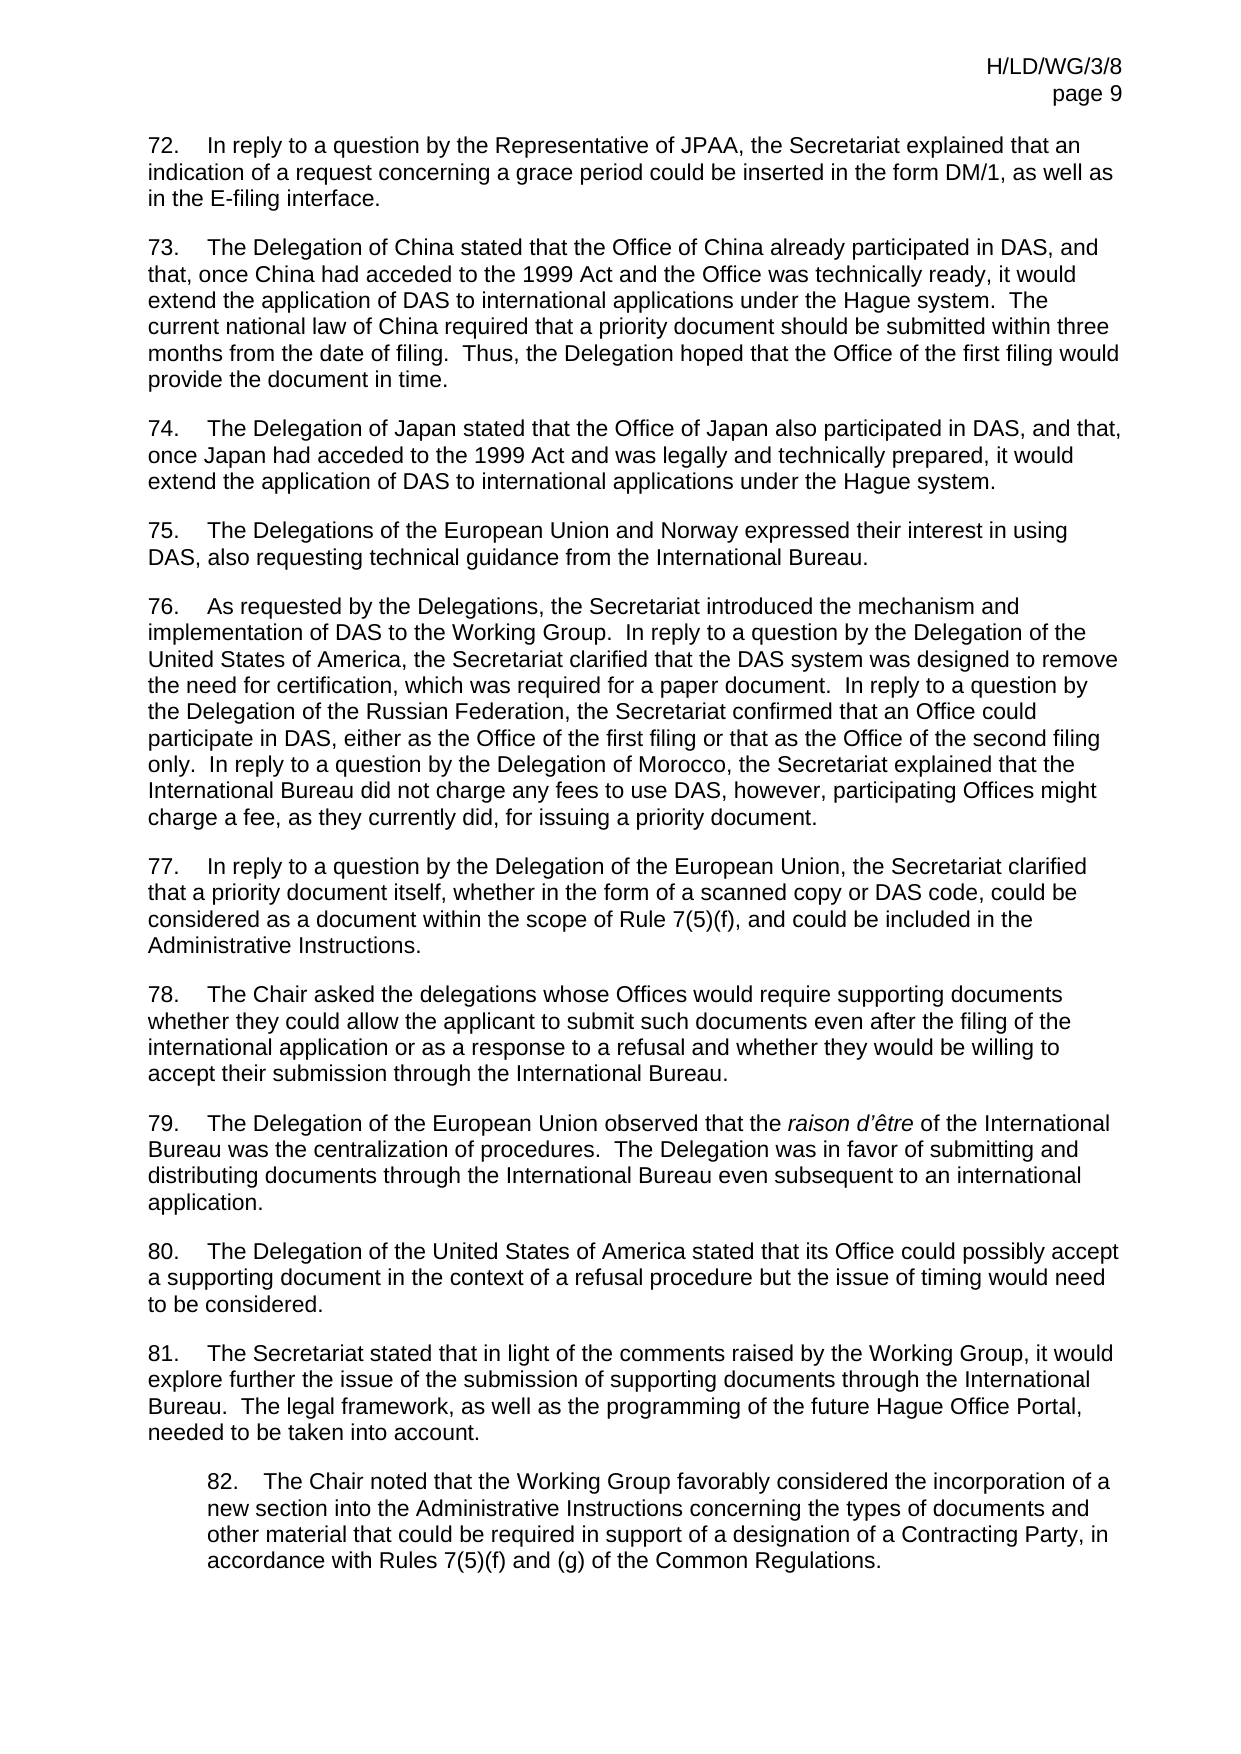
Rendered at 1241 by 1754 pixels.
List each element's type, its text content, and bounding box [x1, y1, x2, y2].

text The Delegation of Japan stated that the Office of Japan also participated in DAS, and that, once Japan had acceded to the 1999 Act and was legally and technically prepared, it would extend the application of DAS to international applications under the Hague system. [148, 415, 1122, 494]
text The Delegation of the European Union observed that the raison d’être of the International Bureau was the centralization of procedures. The Delegation was in favor of submitting and distributing documents through the International Bureau even subsequent to an international application. [148, 1109, 1122, 1215]
text The Delegation of China stated that the Office of China already participated in DAS, and that, once China had acceded to the 1999 Act and the Office was technically ready, it would extend the application of DAS to international applications under the Hague system. The current national law of China required that a priority document should be submitted within three months from the date of filing. Thus, the Delegation hoped that the Office of the first filing would provide the document in time. [148, 234, 1122, 392]
text The Chair asked the delegations whose Offices would require supporting documents whether they could allow the applicant to submit such documents even after the filing of the international application or as a response to a refusal and whether they would be willing to accept their submission through the International Bureau. [148, 981, 1122, 1087]
text The Chair noted that the Working Group favorably considered the incorporation of a new section into the Administrative Instructions concerning the types of documents and other material that could be required in support of a designation of a Contracting Party, in accordance with Rules 7(5)(f) and (g) of the Common Regulations. [207, 1468, 1122, 1574]
text As requested by the Delegations, the Secretariat introduced the mechanism and implementation of DAS to the Working Group. In reply to a question by the Delegation of the United States of America, the Secretariat clarified that the DAS system was designed to remove the need for certification, which was required for a paper document. In reply to a question by the Delegation of the Russian Federation, the Secretariat confirmed that an Office could participate in DAS, either as the Office of the first filing or that as the Office of the second filing only. In reply to a question by the Delegation of Morocco, the Secretariat explained that the International Bureau did not charge any fees to use DAS, however, participating Offices might charge a fee, as they currently did, for issuing a priority document. [148, 593, 1122, 830]
text The Delegation of the United States of America stated that its Office could possibly accept a supporting document in the context of a refusal procedure but the issue of timing would need to be considered. [148, 1238, 1122, 1317]
text In reply to a question by the Representative of JPAA, the Secretariat explained that an indication of a request concerning a grace period could be inserted in the form DM/1, as well as in the E-filing interface. [148, 132, 1122, 211]
text The Secretariat stated that in light of the comments raised by the Working Group, it would explore further the issue of the submission of supporting documents through the International Bureau. The legal framework, as well as the programming of the future Hague Office Portal, needed to be taken into account. [148, 1340, 1122, 1445]
text The Delegations of the European Union and Norway expressed their interest in using DAS, also requesting technical guidance from the International Bureau. [148, 517, 1122, 570]
text In reply to a question by the Delegation of the European Union, the Secretariat clarified that a priority document itself, whether in the form of a scanned copy or DAS code, could be considered as a document within the scope of Rule 7(5)(f), and could be included in the Administrative Instructions. [148, 853, 1122, 958]
